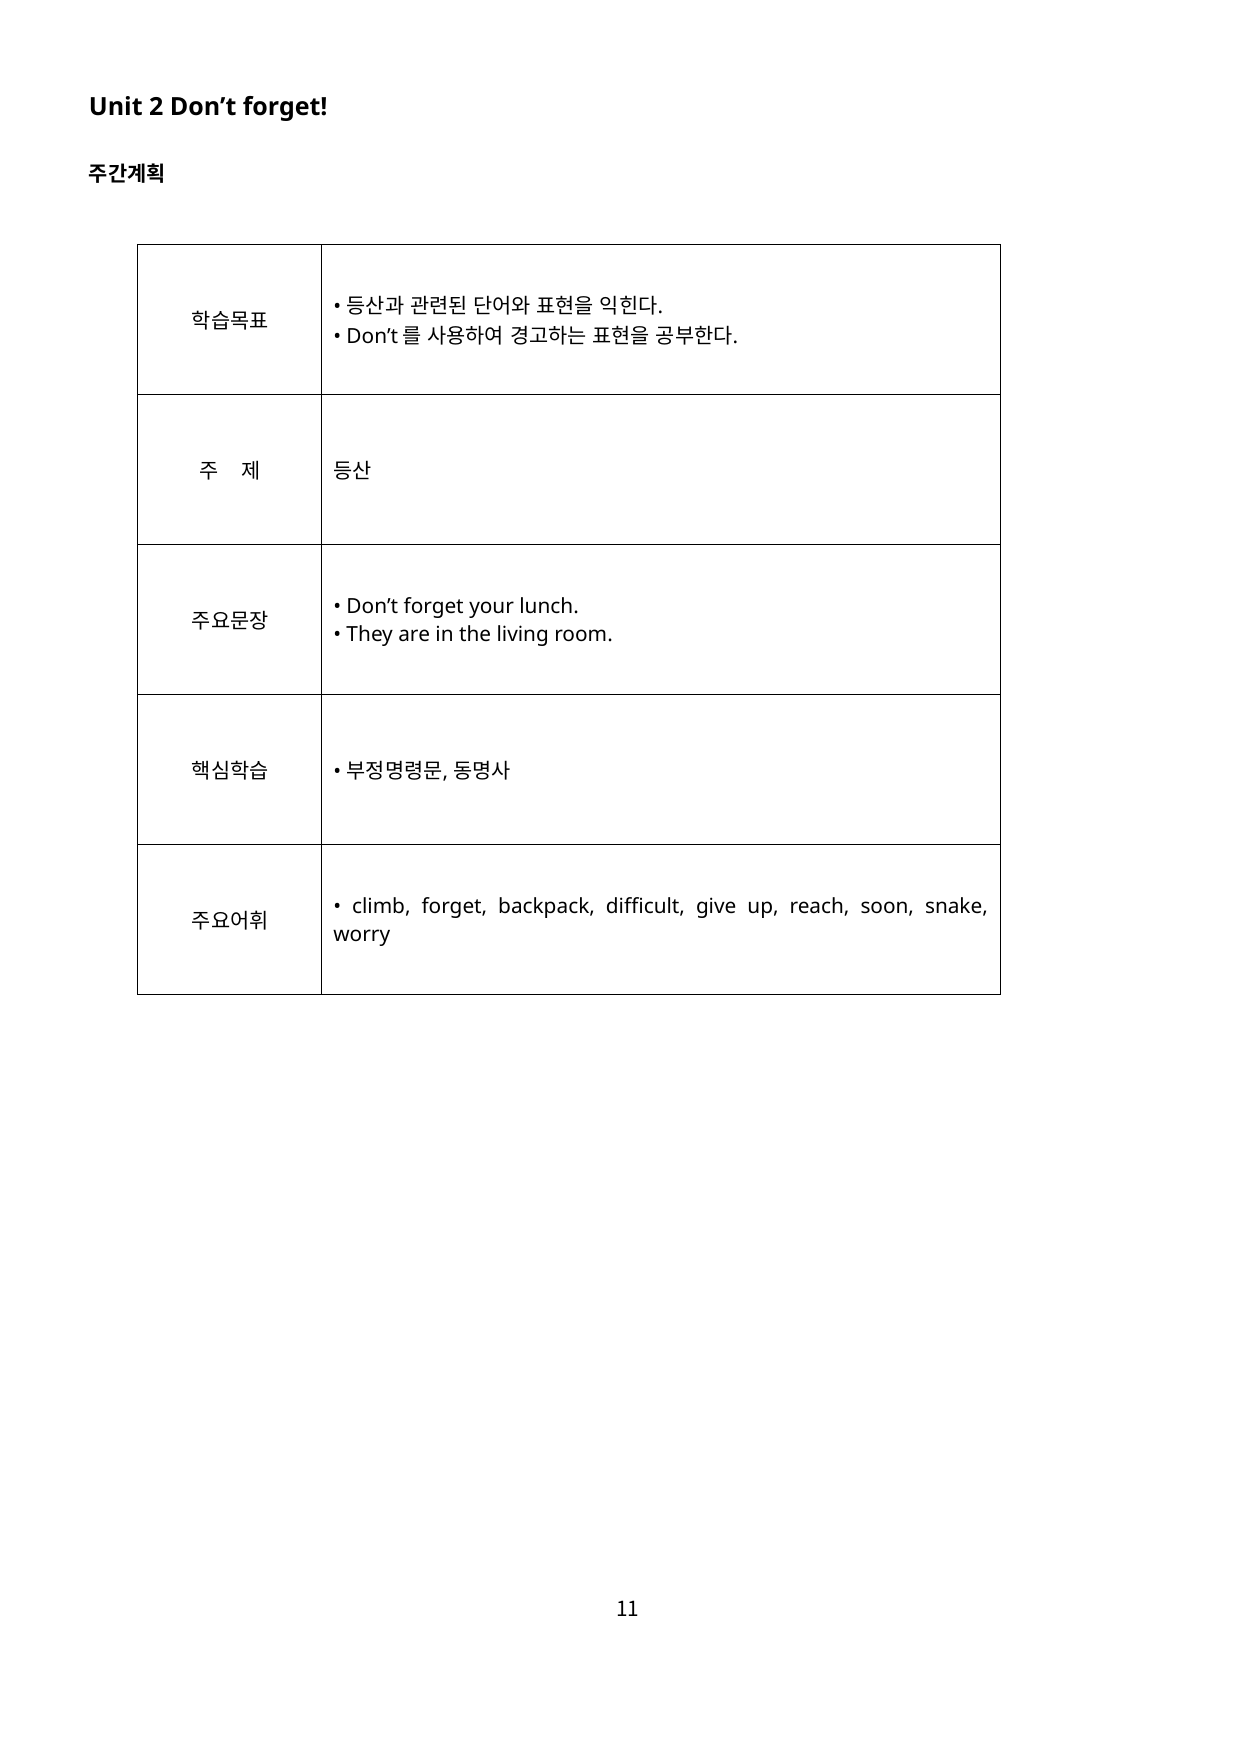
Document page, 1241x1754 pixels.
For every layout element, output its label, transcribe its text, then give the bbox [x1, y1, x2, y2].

table_cell • climb, forget, backpack, difficult, give up, reach, soon, snake, worry [322, 845, 1000, 994]
table_cell 핵심학습 [138, 695, 321, 844]
table_cell • Don’t forget your lunch. • They are in the living room. [322, 545, 1000, 694]
table_header • 등산과 관련된 단어와 표현을 익힌다. • Don’t를 사용하여 경고하는 표현을 공부한다. [322, 245, 1000, 394]
table_cell 등산 [322, 395, 1000, 544]
text Unit 2 Don’t forget! [89, 89, 1167, 123]
table_header 학습목표 [138, 245, 321, 394]
table_cell 주 제 [138, 395, 321, 544]
table_cell 주요어휘 [138, 845, 321, 994]
table_cell 주요문장 [138, 545, 321, 694]
text 주간계획 [89, 157, 1167, 187]
table_cell • 부정명령문, 동명사 [322, 695, 1000, 844]
